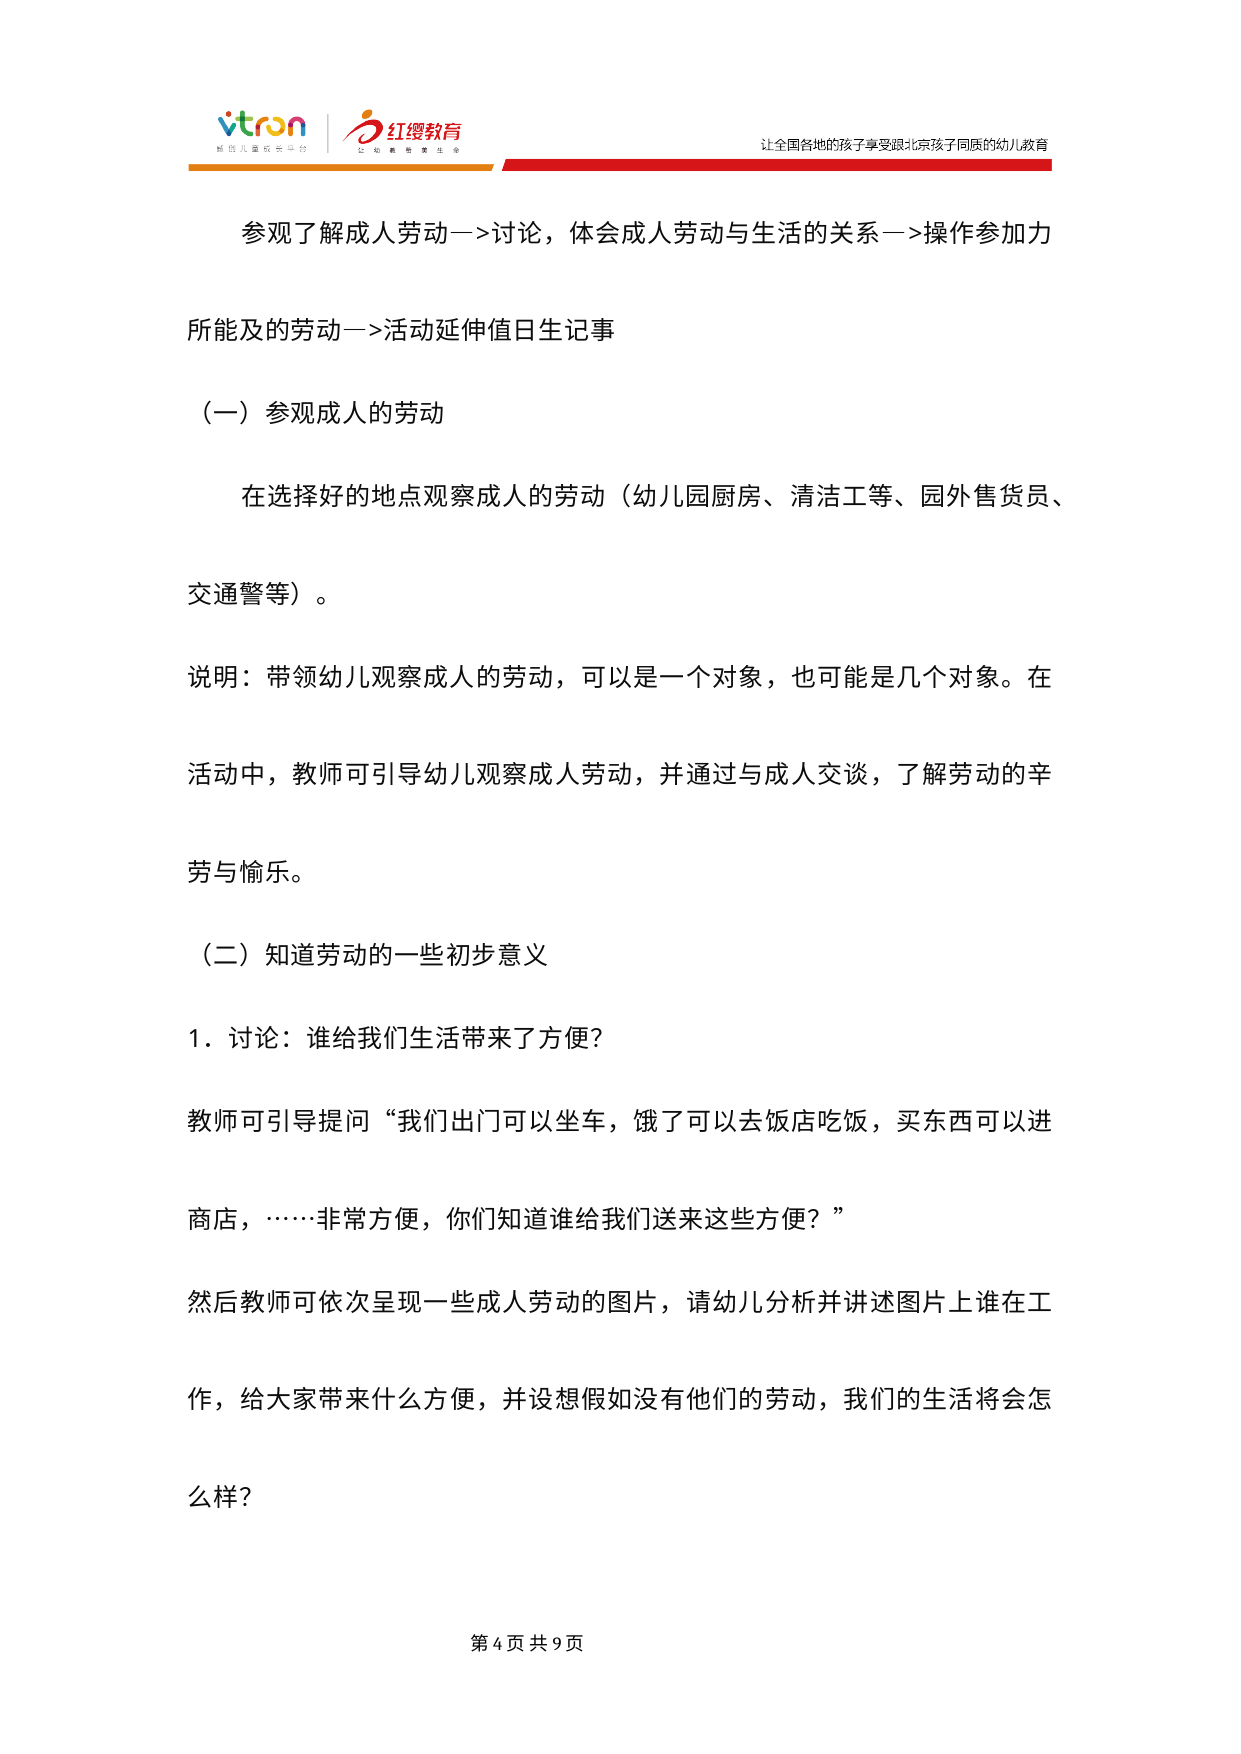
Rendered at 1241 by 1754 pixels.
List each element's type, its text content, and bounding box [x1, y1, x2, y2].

picture [188, 88, 1052, 189]
text 1．讨论：谁给我们生活带来了方便？ [187, 1004, 1053, 1069]
text （一）参观成人的劳动 [187, 379, 1053, 444]
text 参观了解成人劳动—>讨论，体会成人劳动与生活的关系—>操作参加力所能及的劳动—>活动延伸值日生记事 [187, 199, 1053, 361]
text 说明：带领幼儿观察成人的劳动，可以是一个对象，也可能是几个对象。在活动中，教师可引导幼儿观察成人劳动，并通过与成人交谈，了解劳动的辛劳与愉乐。 [187, 643, 1053, 903]
text 在选择好的地点观察成人的劳动（幼儿园厨房、清洁工等、园外售货员、交通警等）。 [187, 462, 1053, 625]
text 教师可引导提问“我们出门可以坐车，饿了可以去饭店吃饭，买东西可以进商店，……非常方便，你们知道谁给我们送来这些方便？” [187, 1087, 1053, 1250]
text （二）知道劳动的一些初步意义 [187, 921, 1053, 986]
text 然后教师可依次呈现一些成人劳动的图片，请幼儿分析并讲述图片上谁在工作，给大家带来什么方便，并设想假如没有他们的劳动，我们的生活将会怎么样？ [187, 1268, 1053, 1528]
